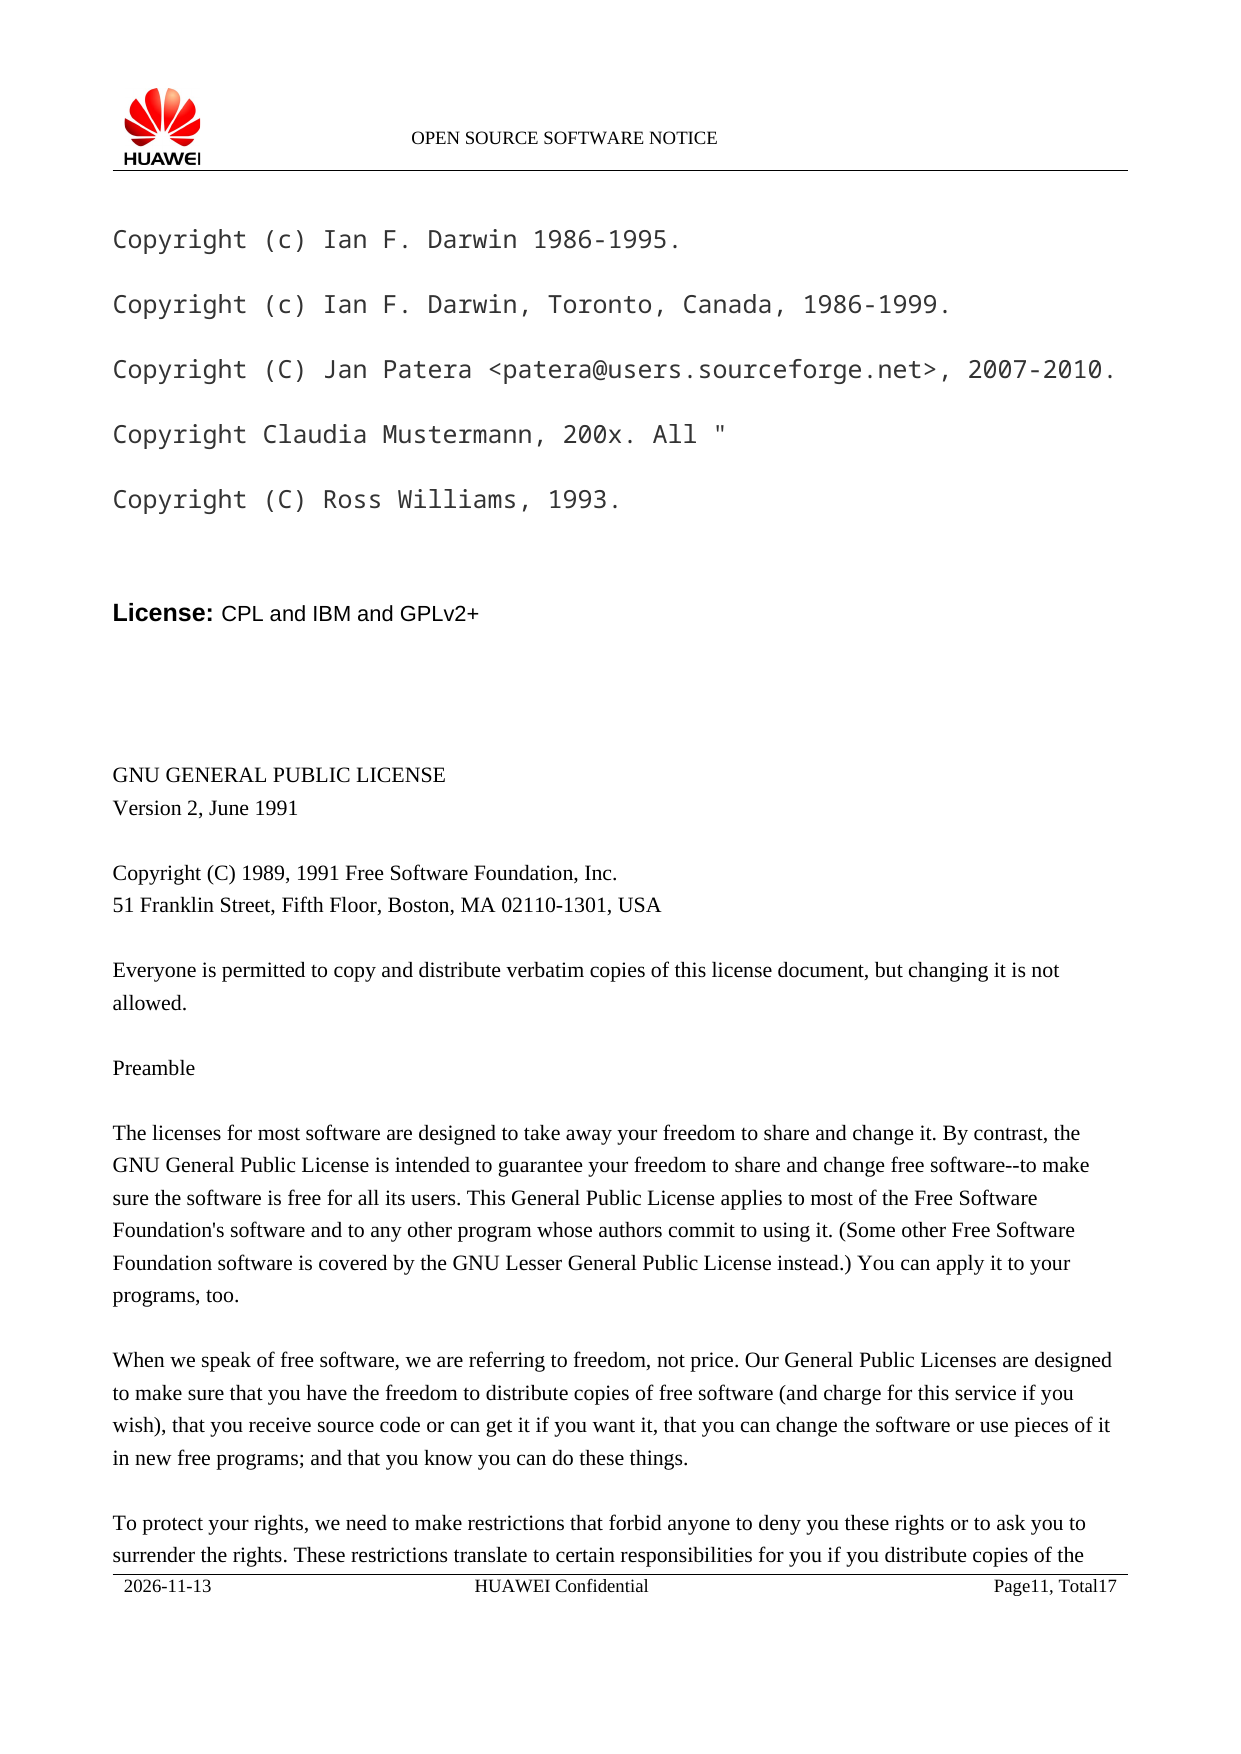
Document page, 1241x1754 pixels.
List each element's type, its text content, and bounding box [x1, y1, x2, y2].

text Copyright (C) Ross Williams, 1993. [112, 466, 1128, 531]
text Copyright (c) Ian F. Darwin, Toronto, Canada, 1986-1999. [112, 271, 1128, 336]
text Copyright Claudia Mustermann, 200x. All " [112, 401, 1128, 466]
text Copyright (C) Jan Patera <patera@users.sourceforge.net>, 2007-2010. [112, 336, 1128, 401]
text Copyright (c) Ian F. Darwin 1986-1995. [112, 206, 1128, 271]
text License: CPL and IBM and GPLv2+ [112, 596, 1128, 629]
picture [124, 88, 201, 165]
